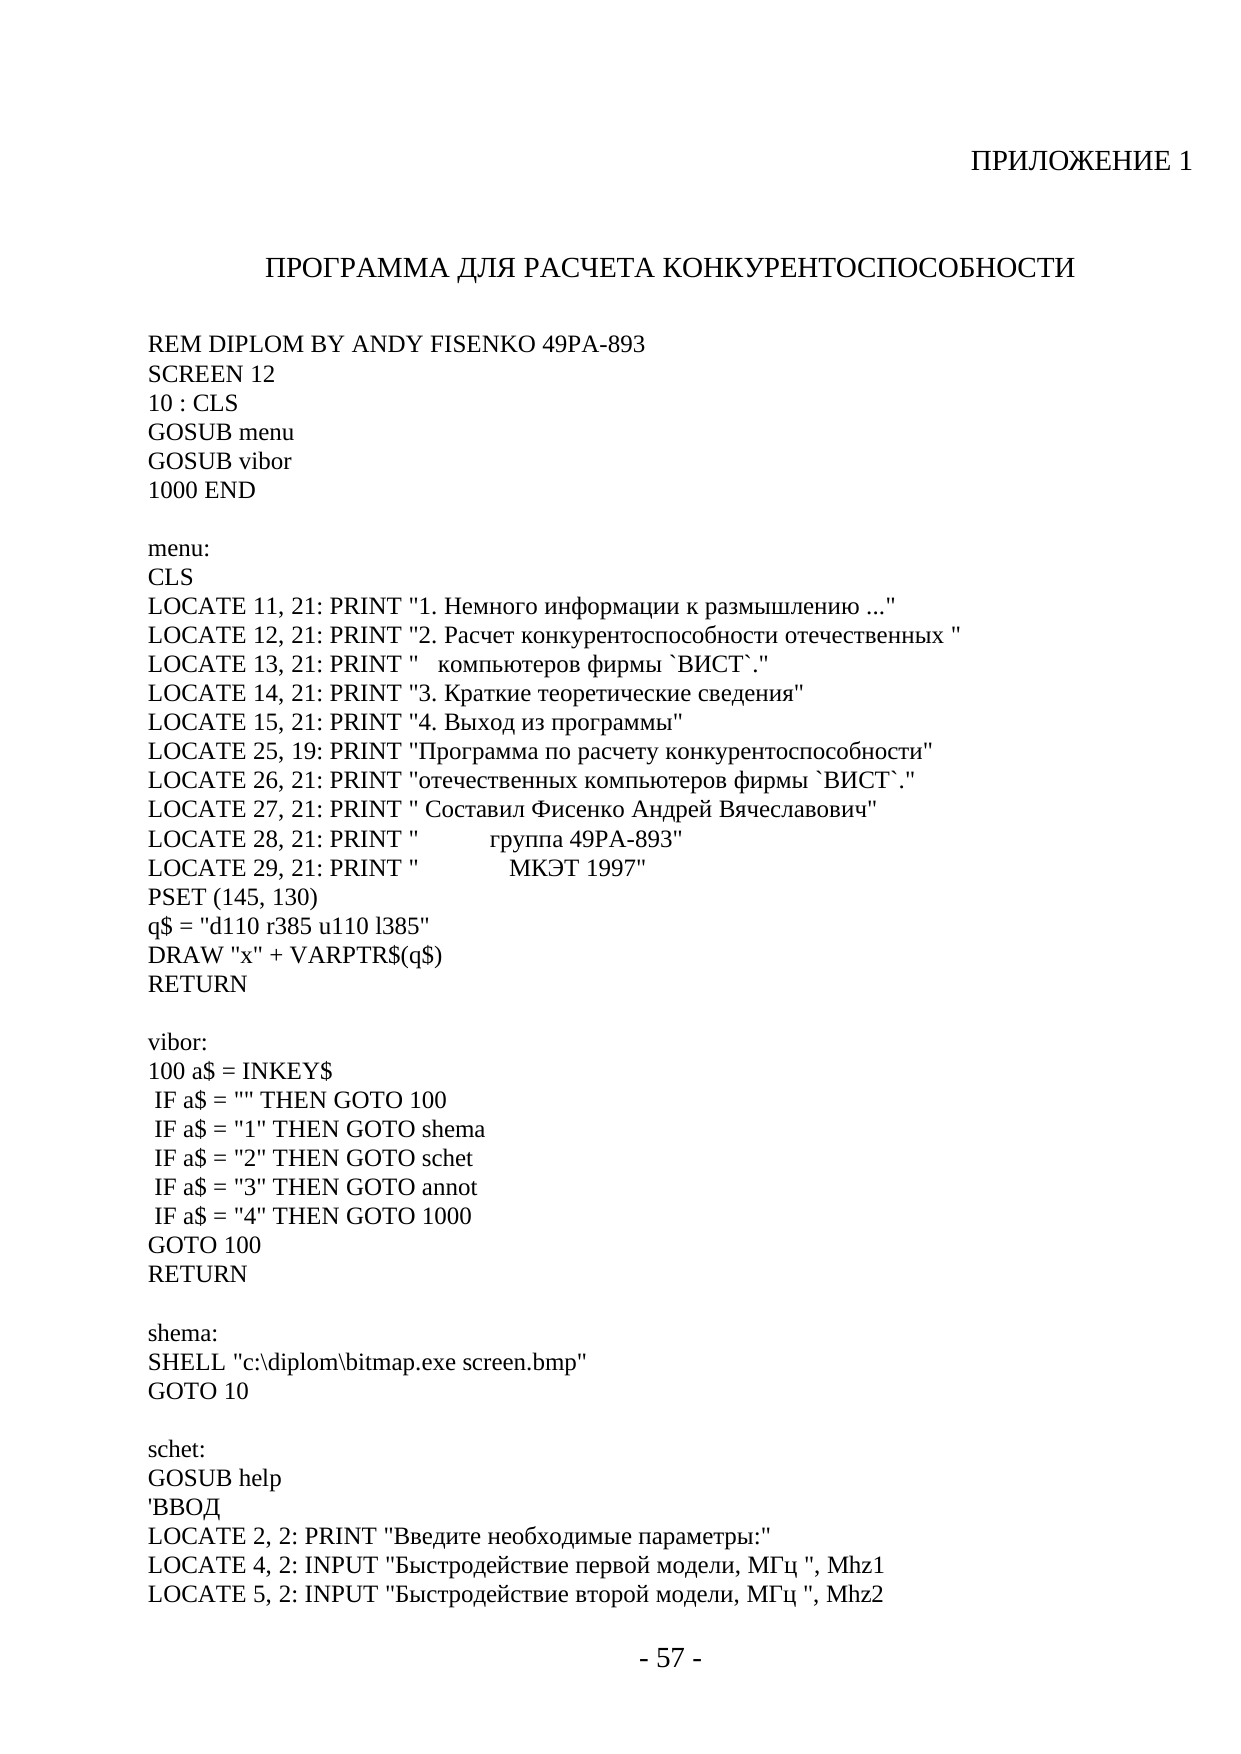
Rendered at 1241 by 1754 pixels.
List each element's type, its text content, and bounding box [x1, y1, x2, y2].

text GOSUB menu [148, 417, 1193, 446]
text LOCATE 29, 21: PRINT " МКЭТ 1997" [148, 852, 1193, 882]
text menu: [148, 533, 1193, 562]
text REM DIPLOM BY ANDY FISENKO 49PA-893 [148, 329, 1193, 358]
text SHELL "c:\diplom\bitmap.exe screen.bmp" [148, 1347, 1193, 1376]
text shema: [148, 1317, 1193, 1347]
text GOTO 100 [148, 1230, 1193, 1259]
text GOSUB vibor [148, 446, 1193, 475]
text LOCATE 15, 21: PRINT "4. Выход из программы" [148, 707, 1193, 736]
text GOSUB help [148, 1463, 1193, 1492]
text LOCATE 5, 2: INPUT "Быстродействие второй модели, МГц ", Mhz2 [148, 1579, 1193, 1608]
text IF a$ = "2" THEN GOTO schet [148, 1143, 1193, 1172]
text q$ = "d110 r385 u110 l385" [148, 911, 1193, 940]
text LOCATE 27, 21: PRINT " Составил Фисенко Андрей Вячеславович" [148, 794, 1193, 823]
text LOCATE 26, 21: PRINT "отечественных компьютеров фирмы `ВИСТ`." [148, 765, 1193, 794]
text RETURN [148, 1259, 1193, 1288]
text LOCATE 11, 21: PRINT "1. Немного информации к размышлению ..." [148, 591, 1193, 620]
text RETURN [148, 969, 1193, 998]
text IF a$ = "3" THEN GOTO annot [148, 1172, 1193, 1201]
text 'ВВОД [148, 1492, 1193, 1521]
text IF a$ = "1" THEN GOTO shema [148, 1114, 1193, 1143]
text DRAW "x" + VARPTR$(q$) [148, 940, 1193, 969]
subtitle ПРИЛОЖЕНИЕ 1 [148, 143, 1193, 177]
text 1000 END [148, 475, 1193, 504]
text CLS [148, 562, 1193, 591]
text IF a$ = "" THEN GOTO 100 [148, 1085, 1193, 1114]
text vibor: [148, 1027, 1193, 1056]
text IF a$ = "4" THEN GOTO 1000 [148, 1201, 1193, 1230]
text GOTO 10 [148, 1376, 1193, 1405]
text 10 : CLS [148, 387, 1193, 417]
text 100 a$ = INKEY$ [148, 1056, 1193, 1085]
text SCREEN 12 [148, 358, 1193, 387]
text schet: [148, 1434, 1193, 1463]
text LOCATE 2, 2: PRINT "Введите необходимые параметры:" [148, 1521, 1193, 1550]
text LOCATE 14, 21: PRINT "3. Краткие теоретические сведения" [148, 678, 1193, 707]
text LOCATE 12, 21: PRINT "2. Расчет конкурентоспособности отечественных " [148, 620, 1193, 649]
text LOCATE 4, 2: INPUT "Быстродействие первой модели, МГц ", Mhz1 [148, 1550, 1193, 1579]
text LOCATE 13, 21: PRINT " компьютеров фирмы `ВИСТ`." [148, 649, 1193, 678]
text ПРОГРАММА ДЛЯ РАСЧЕТА КОНКУРЕНТОСПОСОБНОСТИ [148, 250, 1193, 283]
text LOCATE 28, 21: PRINT " группа 49РА-893" [148, 823, 1193, 852]
text PSET (145, 130) [148, 882, 1193, 911]
text LOCATE 25, 19: PRINT "Программа по расчету конкурентоспособности" [148, 736, 1193, 765]
